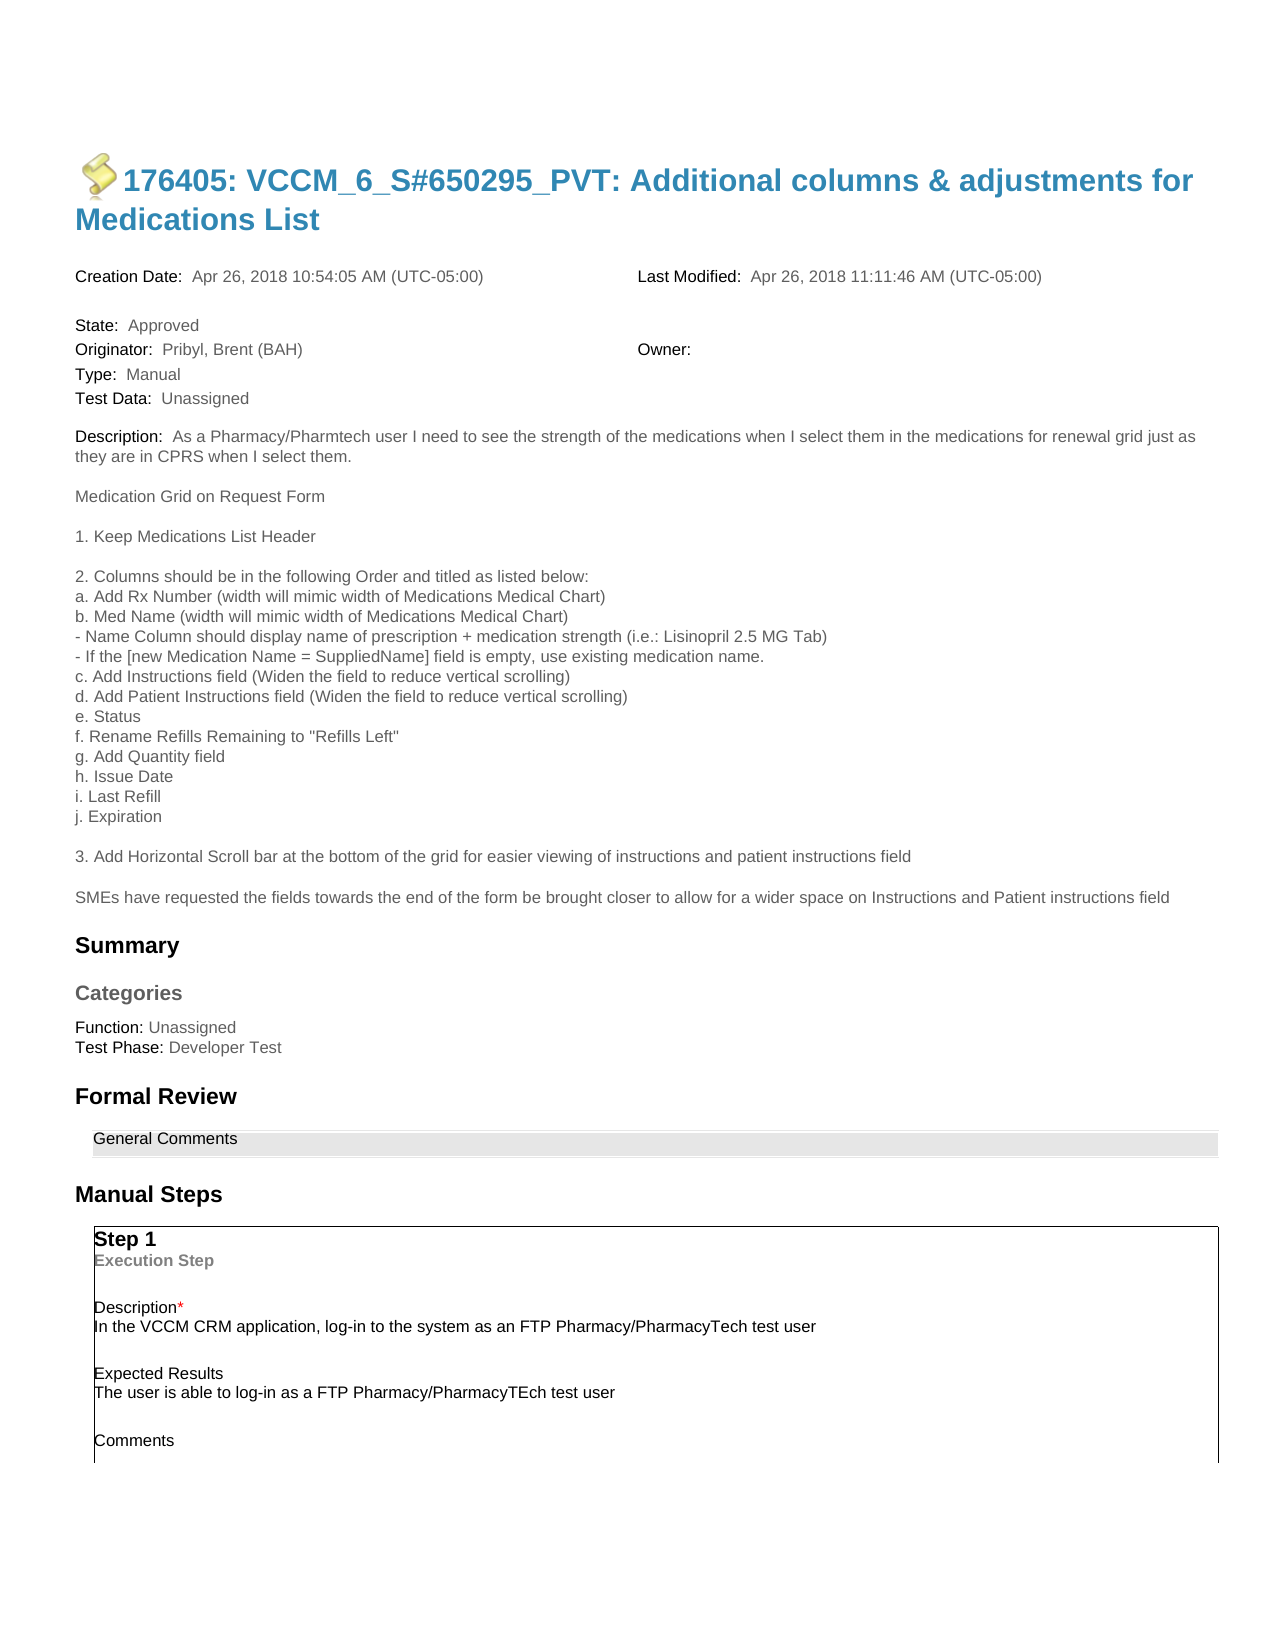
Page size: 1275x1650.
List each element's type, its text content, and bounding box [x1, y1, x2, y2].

text Function: Unassigned [75, 1018, 1212, 1037]
text State: Approved [75, 316, 1212, 335]
text 176405: VCCM_6_S#650295_PVT: Additional columns & adjustments for Medications List [75, 162, 1212, 237]
list If the [new Medication Name = SuppliedName] field is empty, use existing medication name. [75, 647, 1212, 666]
list Add Rx Number (width will mimic width of Medications Medical Chart) [75, 587, 1212, 606]
text Manual Steps [75, 1181, 1212, 1207]
list Rename Refills Remaining to "Refills Left" [75, 727, 1212, 746]
text SMEs have requested the fields towards the end of the form be brought closer to allow for a wider space on Instructions and Patient instructions field [75, 887, 1212, 907]
list Add Quantity field [75, 747, 1212, 766]
text Description: As a Pharmacy/Pharmtech user I need to see the strength of the medications when I select them in the medications for renewal grid just as they are in CPRS when I select them. [75, 427, 1212, 466]
list Issue Date [75, 767, 1212, 786]
list Add Instructions field (Widen the field to reduce vertical scrolling) [75, 667, 1212, 686]
list Keep Medications List Header [75, 527, 1212, 546]
subtitle Formal Review [75, 1083, 1212, 1109]
text Categories [75, 981, 1212, 1004]
text Type: Manual [75, 364, 1212, 383]
picture [75, 152, 124, 162]
subtitle Summary [75, 932, 1212, 958]
list Status [75, 707, 1212, 726]
text Medication Grid on Request Form [75, 487, 1212, 506]
text Test Data: Unassigned [75, 388, 1212, 408]
list Last Refill [75, 787, 1212, 806]
text Creation Date: Apr 26, 2018 10:54:05 AM (UTC-05:00) Last Modified: Apr 26, 2018 11:11:46 AM (UTC-05:00) [75, 267, 1212, 286]
list Columns should be in the following Order and titled as listed below: [75, 567, 1212, 586]
list Name Column should display name of prescription + medication strength (i.e.: Lisinopril 2.5 MG Tab) [75, 627, 1212, 646]
text Originator: Pribyl, Brent (BAH) Owner: [75, 340, 1212, 359]
list Add Horizontal Scroll bar at the bottom of the grid for easier viewing of instructions and patient instructions field [75, 847, 1212, 866]
list Med Name (width will mimic width of Medications Medical Chart) [75, 607, 1212, 626]
list Expiration [75, 807, 1212, 826]
text Test Phase: Developer Test [75, 1038, 1212, 1057]
list Add Patient Instructions field (Widen the field to reduce vertical scrolling) [75, 687, 1212, 706]
